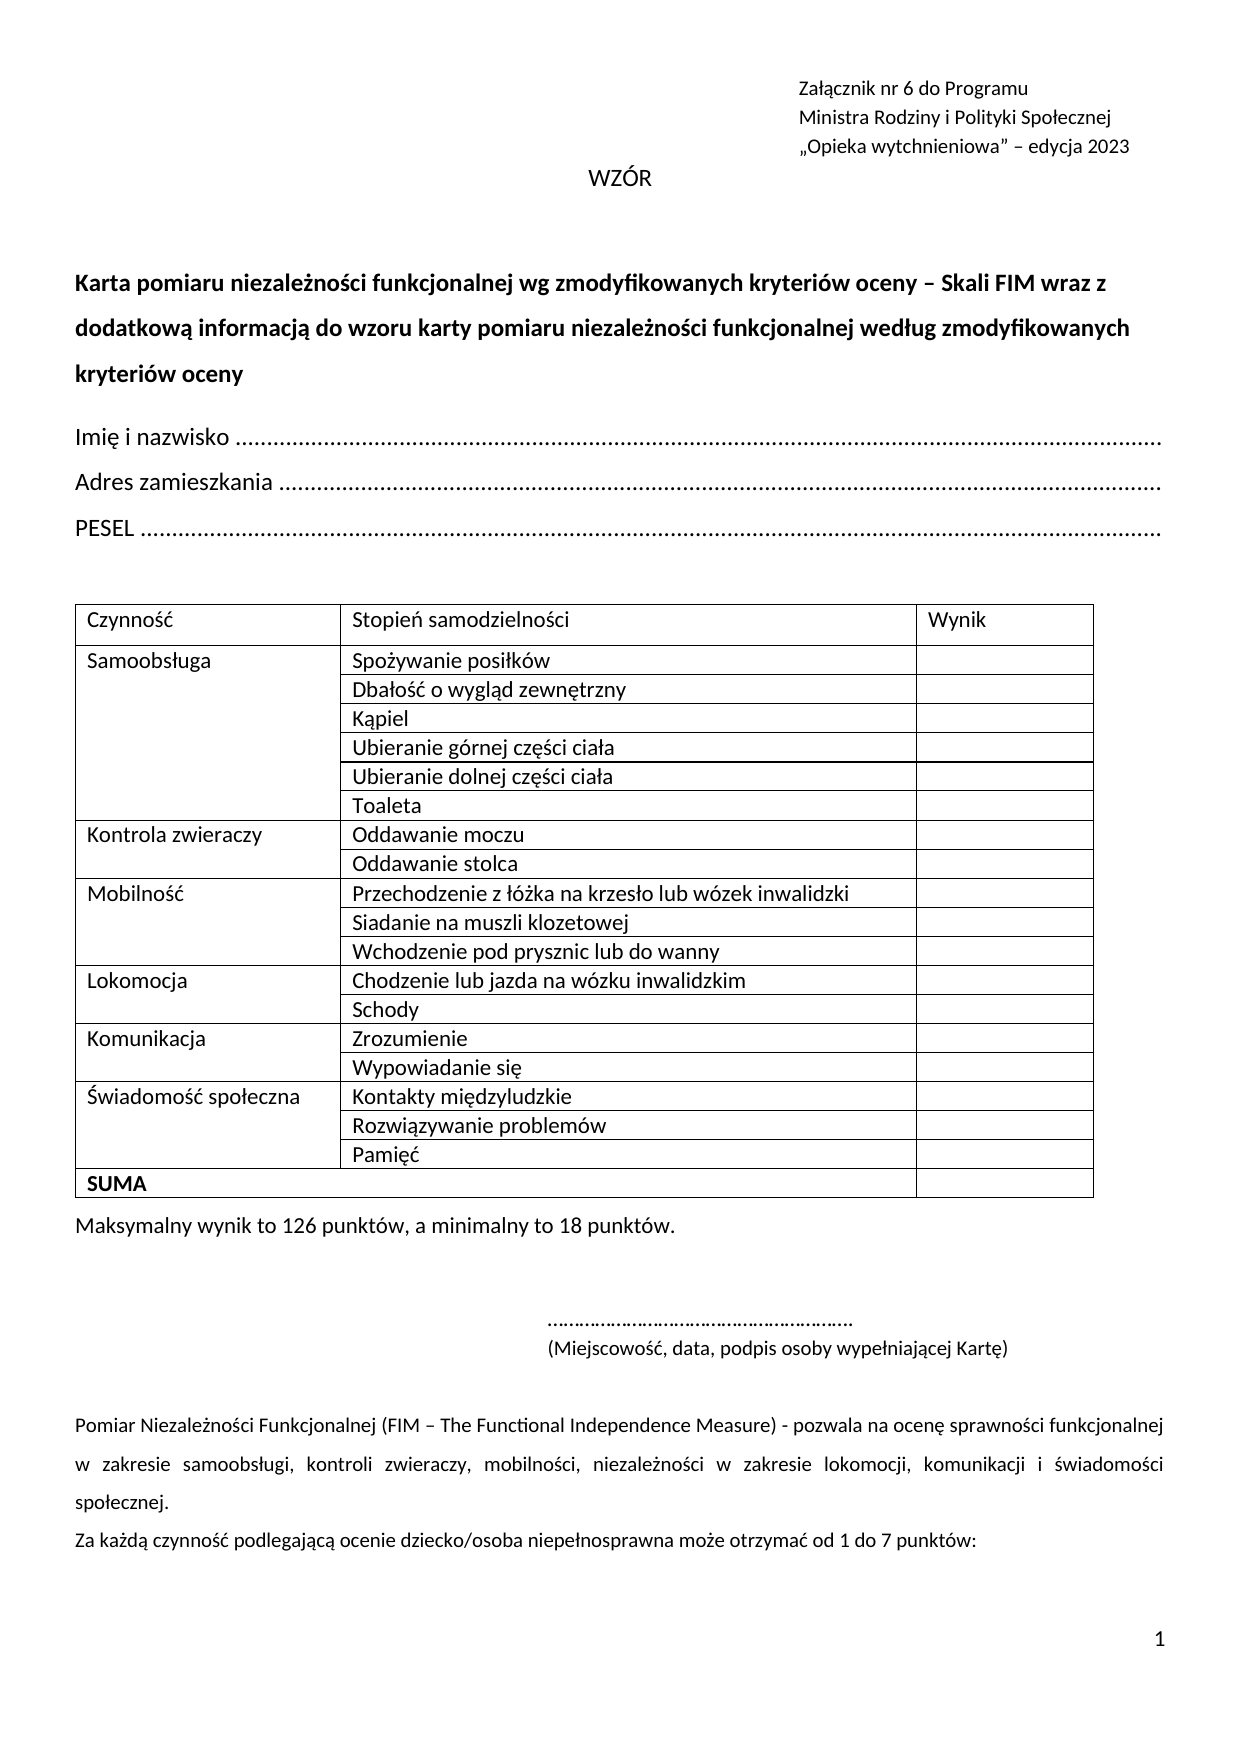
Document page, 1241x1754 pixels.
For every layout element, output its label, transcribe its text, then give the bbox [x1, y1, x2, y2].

text Karta pomiaru niezależności funkcjonalnej wg zmodyfikowanych kryteriów oceny – Skali FIM wraz z dodatkową informacją do wzoru karty pomiaru niezależności funkcjonalnej według zmodyfikowanych kryteriów oceny [75, 267, 1165, 389]
table_cell Kąpiel [341, 704, 916, 732]
table_cell Oddawanie moczu [341, 821, 916, 848]
text (Miejscowość, data, podpis osoby wypełniającej Kartę) [547, 1335, 1165, 1360]
table_cell Kontrola zwieraczy [76, 821, 340, 878]
table_cell Pamięć [341, 1140, 916, 1168]
table_cell [917, 733, 1093, 761]
table_cell Chodzenie lub jazda na wózku inwalidzkim [341, 966, 916, 994]
table_cell [917, 1169, 1093, 1197]
table_cell [917, 908, 1093, 936]
table_cell [917, 1053, 1093, 1081]
table_cell [917, 646, 1093, 674]
table_cell Samoobsługa [76, 646, 340, 819]
table_cell [917, 850, 1093, 878]
table_cell Zrozumienie [341, 1024, 916, 1052]
table_cell Wchodzenie pod prysznic lub do wanny [341, 937, 916, 965]
table_cell Kontakty międzyludzkie [341, 1082, 916, 1110]
table_cell [917, 821, 1093, 848]
table_cell Ubieranie górnej części ciała [341, 733, 916, 761]
table_cell [917, 995, 1093, 1023]
text „Opieka wytchnieniowa” – edycja 2023 [798, 133, 1165, 159]
table_header Wynik [917, 605, 1093, 645]
table_header Czynność [76, 605, 340, 645]
table_cell [917, 966, 1093, 994]
table_cell Wypowiadanie się [341, 1053, 916, 1081]
table_cell [917, 675, 1093, 703]
text Za każdą czynność podlegającą ocenie dziecko/osoba niepełnosprawna może otrzymać od 1 do 7 punktów: [75, 1527, 1165, 1552]
table_cell Mobilność [76, 879, 340, 965]
table_cell [917, 1024, 1093, 1052]
table_cell [917, 791, 1093, 819]
text WZÓR [75, 162, 1165, 193]
table_cell [917, 879, 1093, 907]
table_cell Rozwiązywanie problemów [341, 1111, 916, 1139]
table_cell Świadomość społeczna [76, 1082, 340, 1168]
table_cell SUMA [76, 1169, 916, 1197]
table_cell [917, 1111, 1093, 1139]
table_cell Dbałość o wygląd zewnętrzny [341, 675, 916, 703]
table_cell [917, 1082, 1093, 1110]
text Pomiar Niezależności Funkcjonalnej (FIM – The Functional Independence Measure) - pozwala na ocenę sprawności funkcjonalnej w zakresie samoobsługi, kontroli zwieraczy, mobilności, niezależności w zakresie lokomocji, komunikacji i świadomości społecznej. [75, 1413, 1165, 1514]
table_header Stopień samodzielności [341, 605, 916, 645]
table_cell Ubieranie dolnej części ciała [341, 763, 916, 790]
table_cell Siadanie na muszli klozetowej [341, 908, 916, 936]
text Maksymalny wynik to 126 punktów, a minimalny to 18 punktów. [75, 1211, 1165, 1239]
text Imię i nazwisko ................................................................................................................................................... [75, 421, 1165, 451]
table_cell Spożywanie posiłków [341, 646, 916, 674]
text PESEL .................................................................................................................................................................. [75, 512, 1165, 543]
text …………………………………………………. [547, 1304, 1165, 1333]
table_cell [917, 763, 1093, 790]
table_cell [917, 704, 1093, 732]
table_cell Toaleta [341, 791, 916, 819]
table_cell Oddawanie stolca [341, 850, 916, 878]
table_cell [917, 1140, 1093, 1168]
text Załącznik nr 6 do Programu [798, 75, 1165, 100]
table_cell Przechodzenie z łóżka na krzesło lub wózek inwalidzki [341, 879, 916, 907]
text Adres zamieszkania ............................................................................................................................................ [75, 466, 1165, 497]
table_cell Schody [341, 995, 916, 1023]
table_cell [917, 937, 1093, 965]
table_cell Lokomocja [76, 966, 340, 1023]
table_cell Komunikacja [76, 1024, 340, 1081]
text Ministra Rodziny i Polityki Społecznej [798, 104, 1165, 129]
